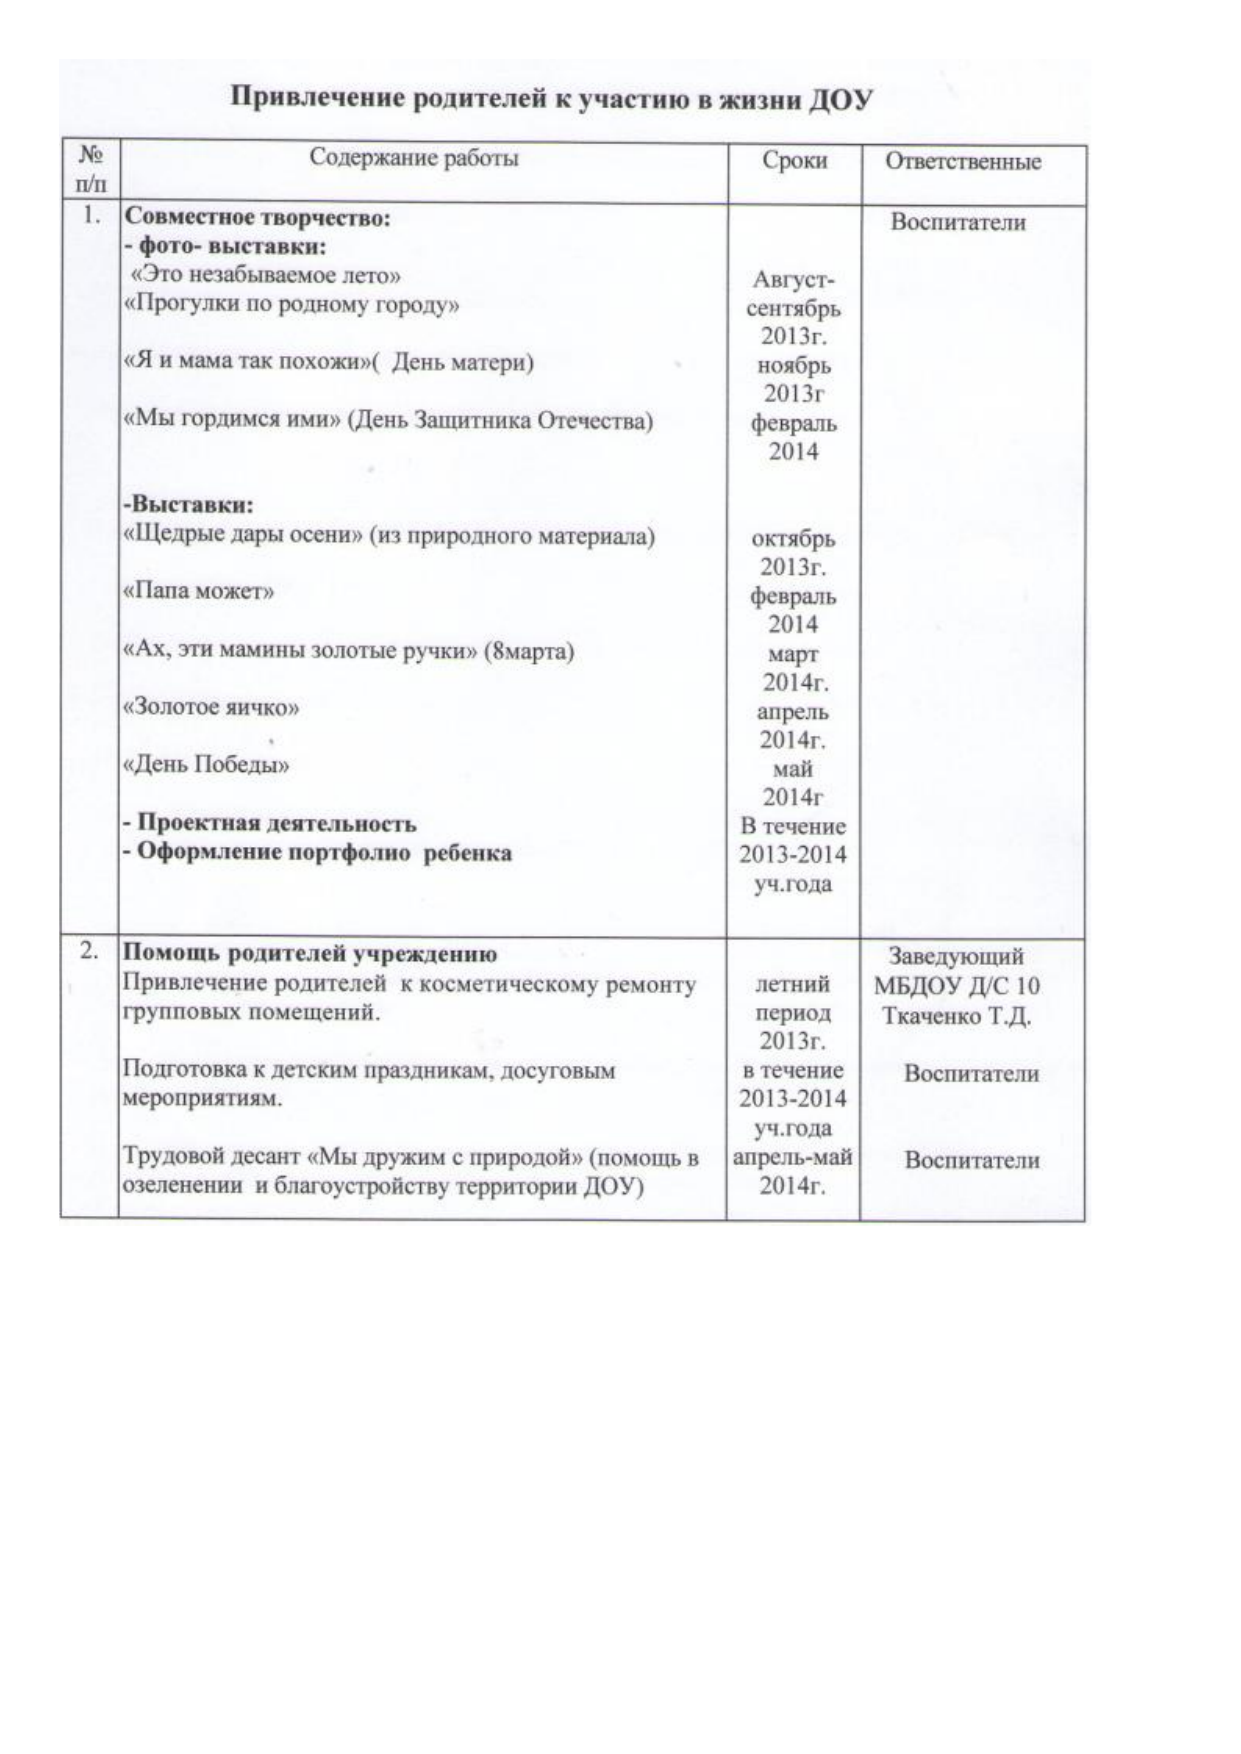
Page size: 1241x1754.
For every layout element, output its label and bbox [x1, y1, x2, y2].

picture [59, 59, 1092, 1226]
